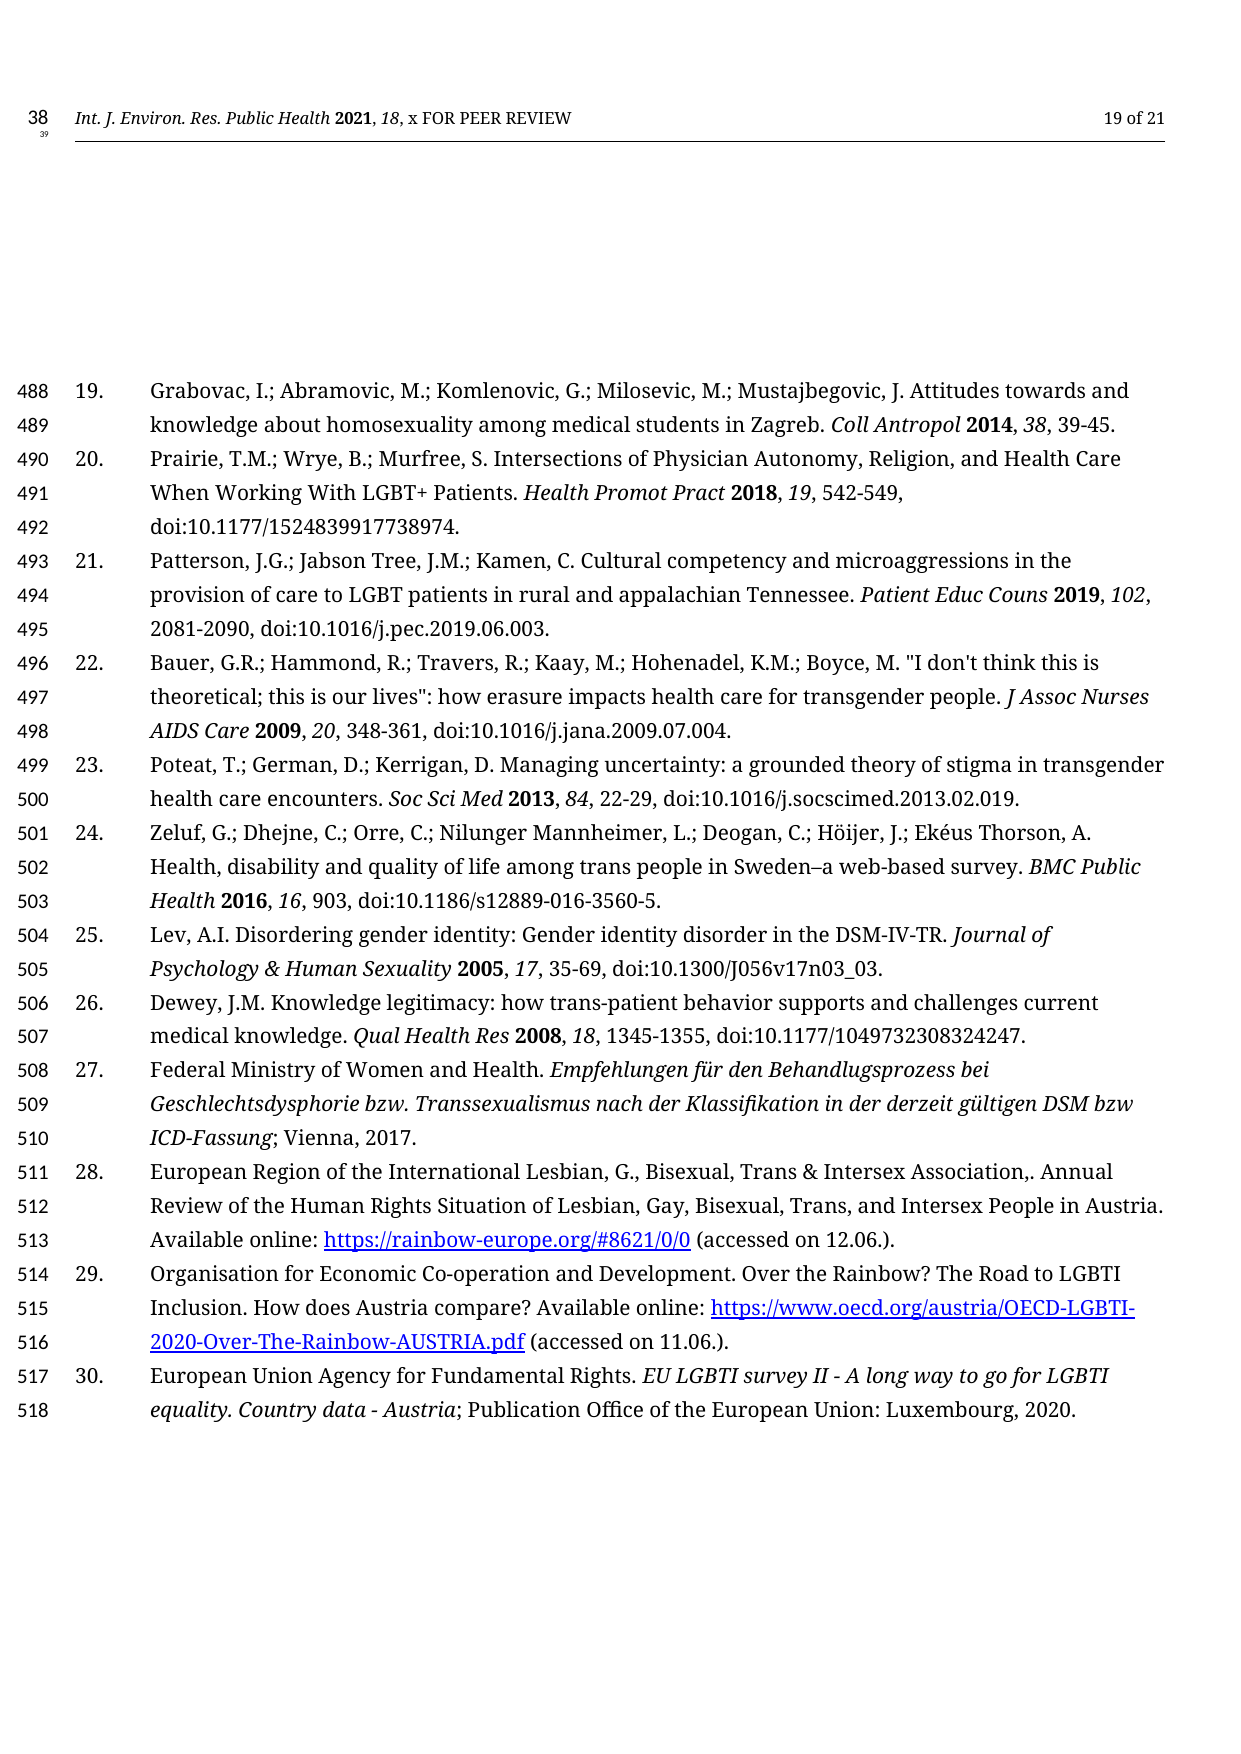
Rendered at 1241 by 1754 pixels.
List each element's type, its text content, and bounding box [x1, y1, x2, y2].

text 19. Grabovac, I.; Abramovic, M.; Komlenovic, G.; Milosevic, M.; Mustajbegovic, J. Attitudes towards and knowledge about homosexuality among medical students in Zagreb. Coll Antropol 2014, 38, 39-45. [75, 374, 1165, 442]
text 28. European Region of the International Lesbian, G., Bisexual, Trans & Intersex Association,. Annual Review of the Human Rights Situation of Lesbian, Gay, Bisexual, Trans, and Intersex People in Austria. Available online: https://rainbow-europe.org/#8621/0/0 (accessed on 12.06.). [75, 1155, 1165, 1257]
text 22. Bauer, G.R.; Hammond, R.; Travers, R.; Kaay, M.; Hohenadel, K.M.; Boyce, M. "I don't think this is theoretical; this is our lives": how erasure impacts health care for transgender people. J Assoc Nurses AIDS Care 2009, 20, 348-361, doi:10.1016/j.jana.2009.07.004. [75, 645, 1165, 747]
text 23. Poteat, T.; German, D.; Kerrigan, D. Managing uncertainty: a grounded theory of stigma in transgender health care encounters. Soc Sci Med 2013, 84, 22-29, doi:10.1016/j.socscimed.2013.02.019. [75, 747, 1165, 815]
text 24. Zeluf, G.; Dhejne, C.; Orre, C.; Nilunger Mannheimer, L.; Deogan, C.; Höijer, J.; Ekéus Thorson, A. Health, disability and quality of life among trans people in Sweden–a web-based survey. BMC Public Health 2016, 16, 903, doi:10.1186/s12889-016-3560-5. [75, 815, 1165, 917]
text 25. Lev, A.I. Disordering gender identity: Gender identity disorder in the DSM-IV-TR. Journal of Psychology & Human Sexuality 2005, 17, 35-69, doi:10.1300/J056v17n03_03. [75, 917, 1165, 985]
text 29. Organisation for Economic Co-operation and Development. Over the Rainbow? The Road to LGBTI Inclusion. How does Austria compare? Available online: https://www.oecd.org/austria/OECD-LGBTI-2020-Over-The-Rainbow-AUSTRIA.pdf (accessed on 11.06.). [75, 1257, 1165, 1358]
text 30. European Union Agency for Fundamental Rights. EU LGBTI survey II - A long way to go for LGBTI equality. Country data - Austria; Publication Office of the European Union: Luxembourg, 2020. [75, 1358, 1165, 1426]
text 26. Dewey, J.M. Knowledge legitimacy: how trans-patient behavior supports and challenges current medical knowledge. Qual Health Res 2008, 18, 1345-1355, doi:10.1177/1049732308324247. [75, 985, 1165, 1053]
text 20. Prairie, T.M.; Wrye, B.; Murfree, S. Intersections of Physician Autonomy, Religion, and Health Care When Working With LGBT+ Patients. Health Promot Pract 2018, 19, 542-549, doi:10.1177/1524839917738974. [75, 442, 1165, 543]
text 27. Federal Ministry of Women and Health. Empfehlungen für den Behandlugsprozess bei Geschlechtsdysphorie bzw. Transsexualismus nach der Klassifikation in der derzeit gültigen DSM bzw ICD-Fassung; Vienna, 2017. [75, 1053, 1165, 1155]
text 21. Patterson, J.G.; Jabson Tree, J.M.; Kamen, C. Cultural competency and microaggressions in the provision of care to LGBT patients in rural and appalachian Tennessee. Patient Educ Couns 2019, 102, 2081-2090, doi:10.1016/j.pec.2019.06.003. [75, 543, 1165, 645]
